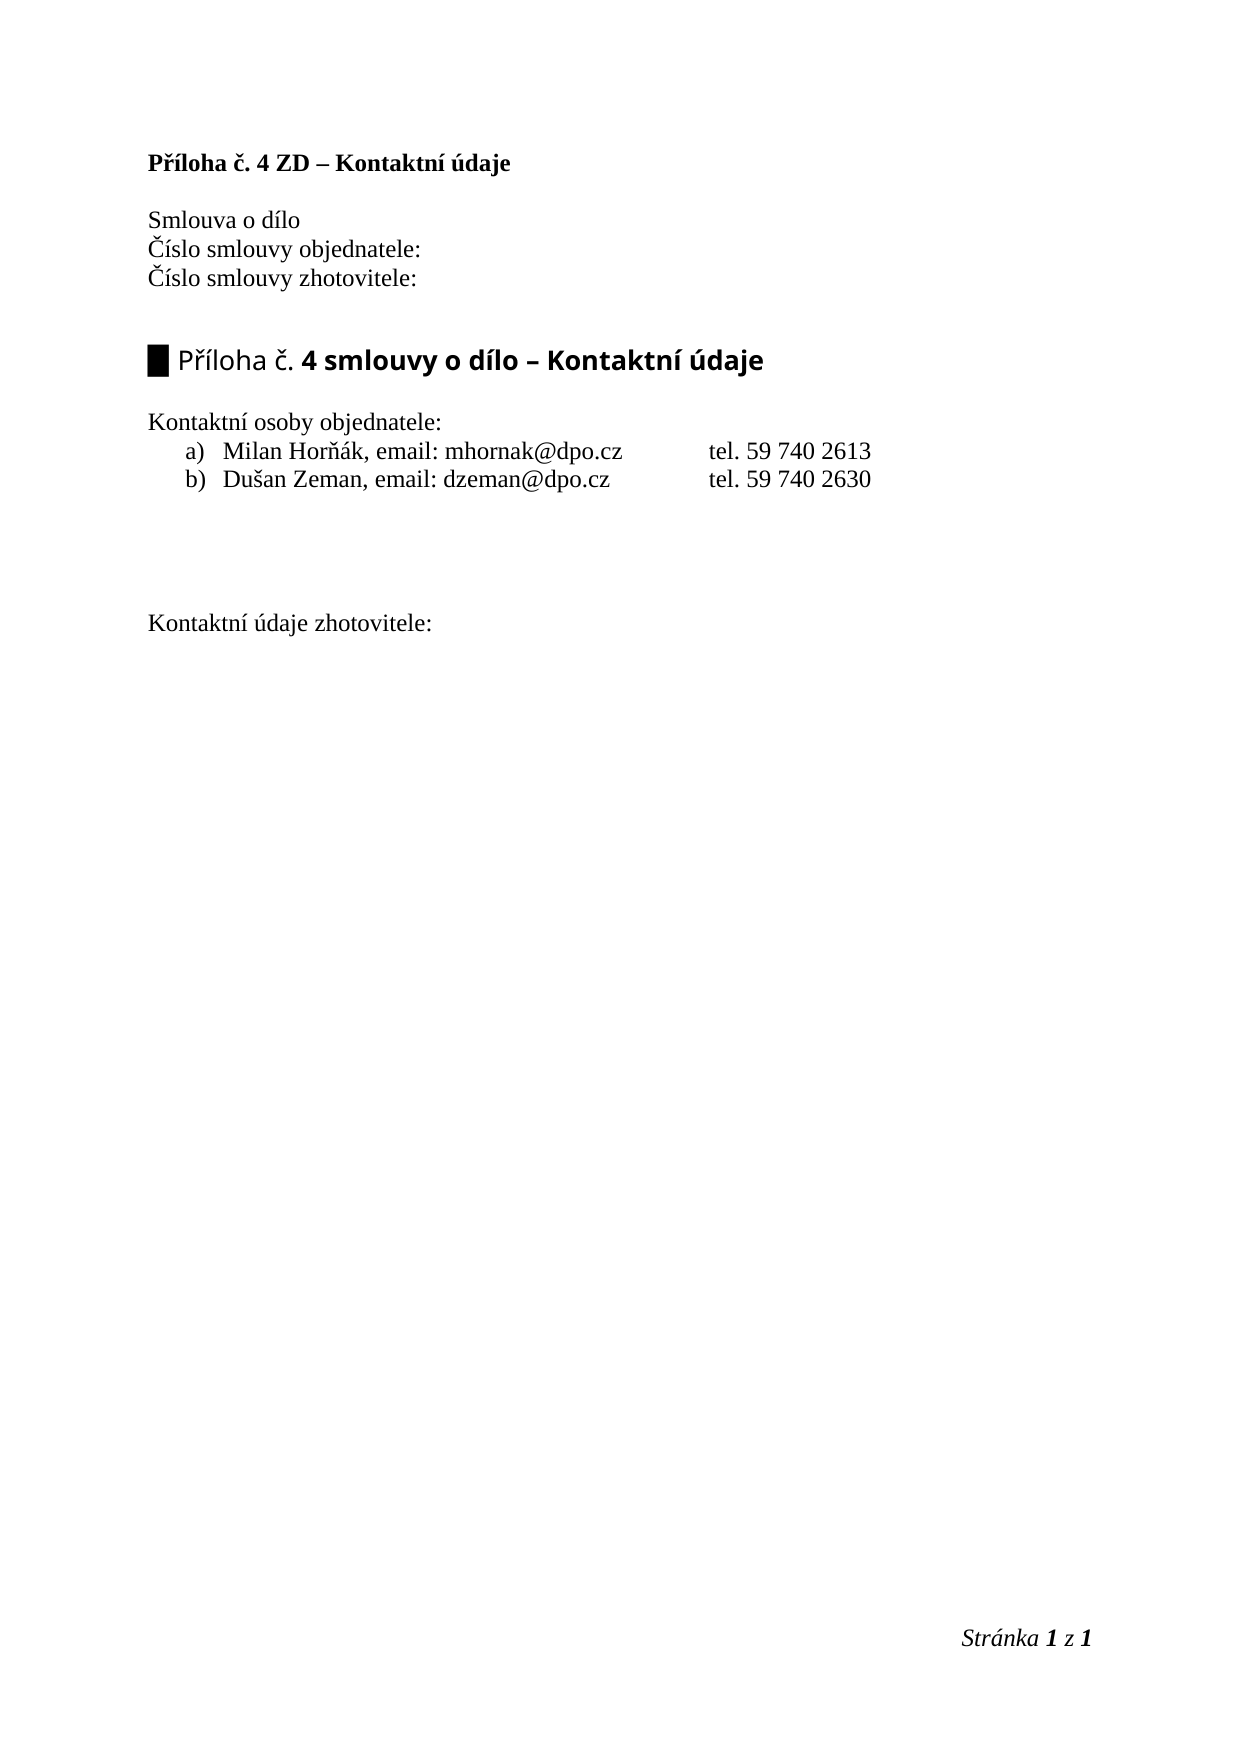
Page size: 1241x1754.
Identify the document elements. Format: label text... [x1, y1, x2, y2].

text Kontaktní osoby objednatele: [148, 407, 1093, 436]
list Milan Horňák, email: mhornak@dpo.cz tel. 59 740 2613 [185, 436, 1093, 464]
subtitle Příloha č. 4 smlouvy o dílo – Kontaktní údaje [148, 341, 1093, 378]
text Číslo smlouvy objednatele: [148, 234, 1093, 263]
text Kontaktní údaje zhotovitele: [148, 608, 1093, 637]
text Příloha č. 4 ZD – Kontaktní údaje [148, 148, 1093, 176]
list Dušan Zeman, email: dzeman@dpo.cz tel. 59 740 2630 [185, 464, 1093, 493]
text Smlouva o dílo [148, 205, 1093, 234]
text Číslo smlouvy zhotovitele: [148, 263, 1093, 291]
